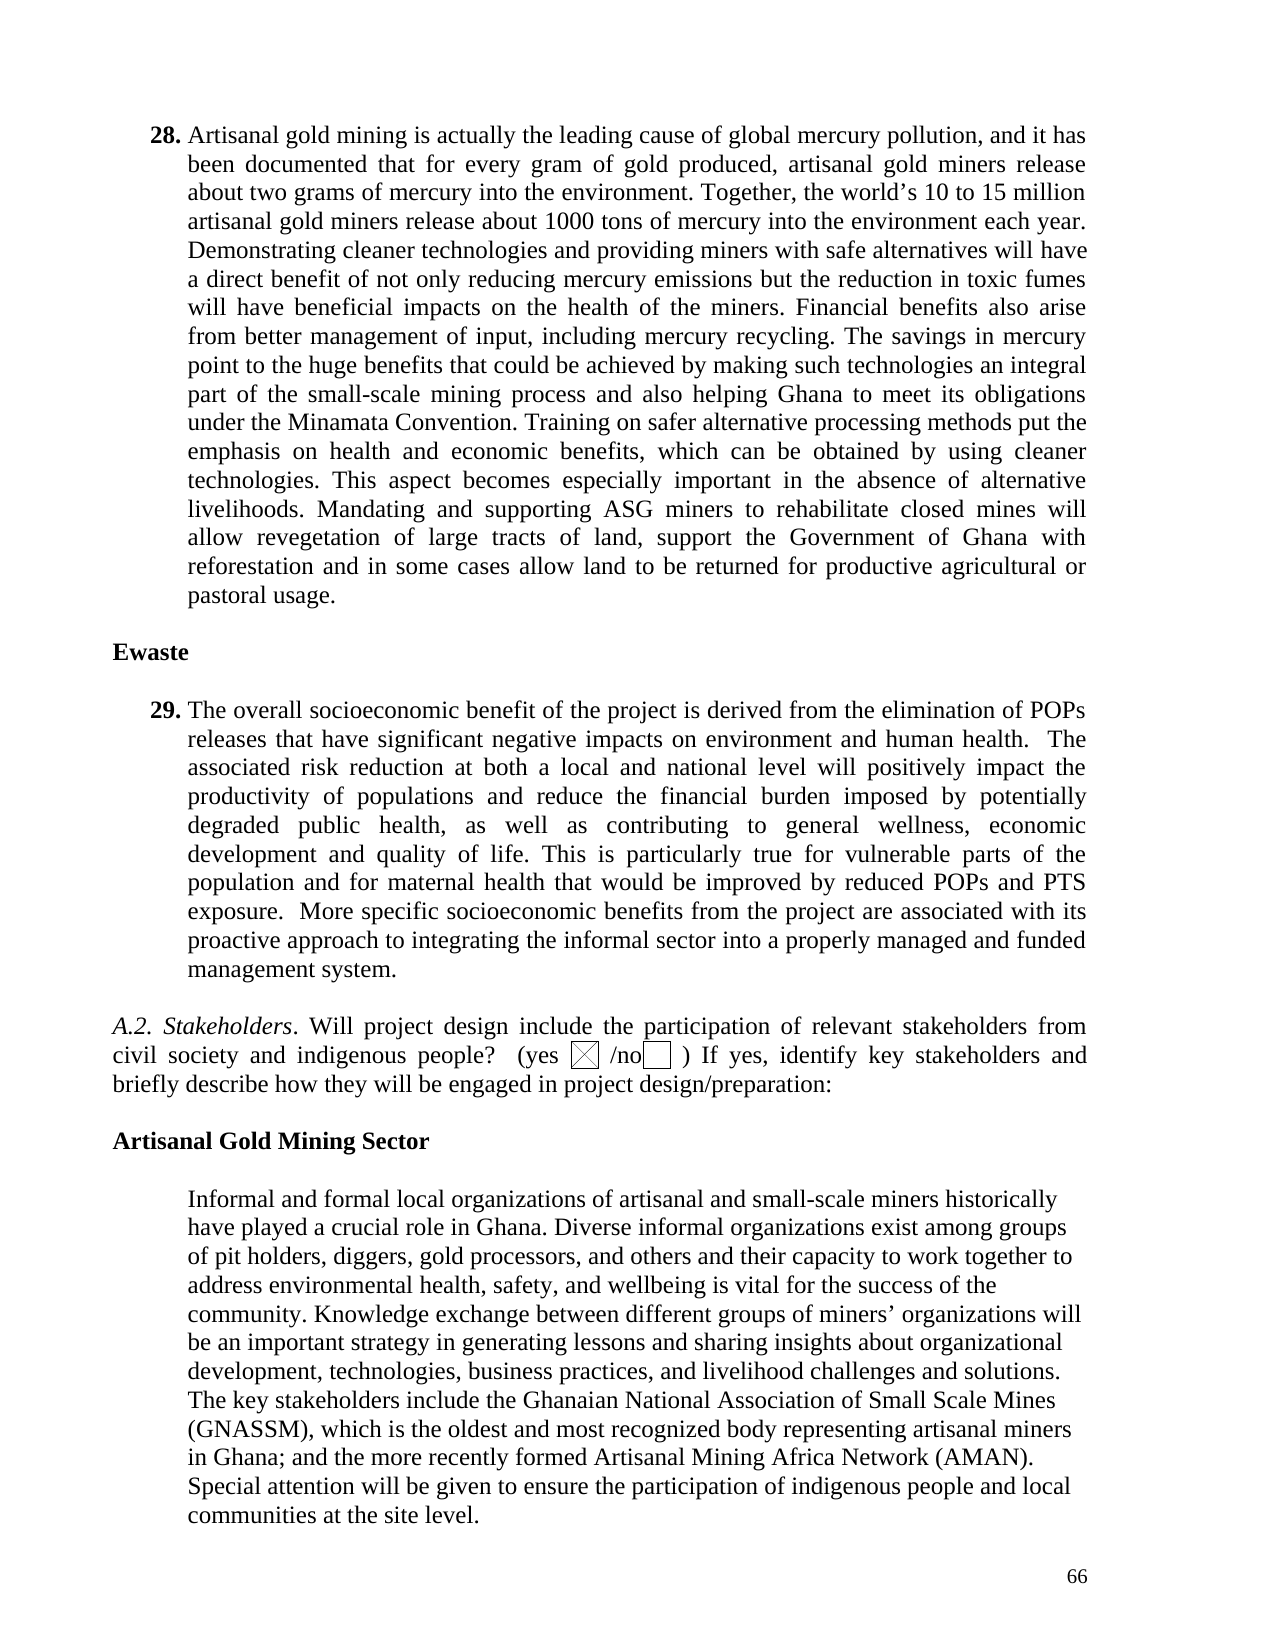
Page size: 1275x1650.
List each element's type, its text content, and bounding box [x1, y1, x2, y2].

text Informal and formal local organizations of artisanal and small-scale miners historically have played a crucial role in Ghana. Diverse informal organizations exist among groups of pit holders, diggers, gold processors, and others and their capacity to work together to address environmental health, safety, and wellbeing is vital for the success of the community. Knowledge exchange between different groups of miners’ organizations will be an important strategy in generating lessons and sharing insights about organizational development, technologies, business practices, and livelihood challenges and solutions. The key stakeholders include the Ghanaian National Association of Small Scale Mines (GNASSM), which is the oldest and most recognized body representing artisanal miners in Ghana; and the more recently formed Artisanal Mining Africa Network (AMAN). Special attention will be given to ensure the participation of indigenous people and local communities at the site level. [187, 1184, 1087, 1529]
text Ewaste [112, 637, 1078, 666]
list Artisanal gold mining is actually the leading cause of global mercury pollution, and it has been documented that for every gram of gold produced, artisanal gold miners release about two grams of mercury into the environment. Together, the world’s 10 to 15 million artisanal gold miners release about 1000 tons of mercury into the environment each year. Demonstrating cleaner technologies and providing miners with safe alternatives will have a direct benefit of not only reducing mercury emissions but the reduction in toxic fumes will have beneficial impacts on the health of the miners. Financial benefits also arise from better management of input, including mercury recycling. The savings in mercury point to the huge benefits that could be achieved by making such technologies an integral part of the small-scale mining process and also helping Ghana to meet its obligations under the Minamata Convention. Training on safer alternative processing methods put the emphasis on health and economic benefits, which can be obtained by using cleaner technologies. This aspect becomes especially important in the absence of alternative livelihoods. Mandating and supporting ASG miners to rehabilitate closed mines will allow revegetation of large tracts of land, support the Government of Ghana with reforestation and in some cases allow land to be returned for productive agricultural or pastoral usage. [150, 120, 1087, 609]
list The overall socioeconomic benefit of the project is derived from the elimination of POPs releases that have significant negative impacts on environment and human health. The associated risk reduction at both a local and national level will positively impact the productivity of populations and reduce the financial burden imposed by potentially degraded public health, as well as contributing to general wellness, economic development and quality of life. This is particularly true for vulnerable parts of the population and for maternal health that would be improved by reduced POPs and PTS exposure. More specific socioeconomic benefits from the project are associated with its proactive approach to integrating the informal sector into a properly managed and funded management system. [150, 695, 1087, 982]
text A.2. Stakeholders. Will project design include the participation of relevant stakeholders from civil society and indigenous people? (yes /no ) If yes, identify key stakeholders and briefly describe how they will be engaged in project design/preparation: [112, 1011, 1087, 1097]
text Artisanal Gold Mining Sector [112, 1126, 1078, 1155]
